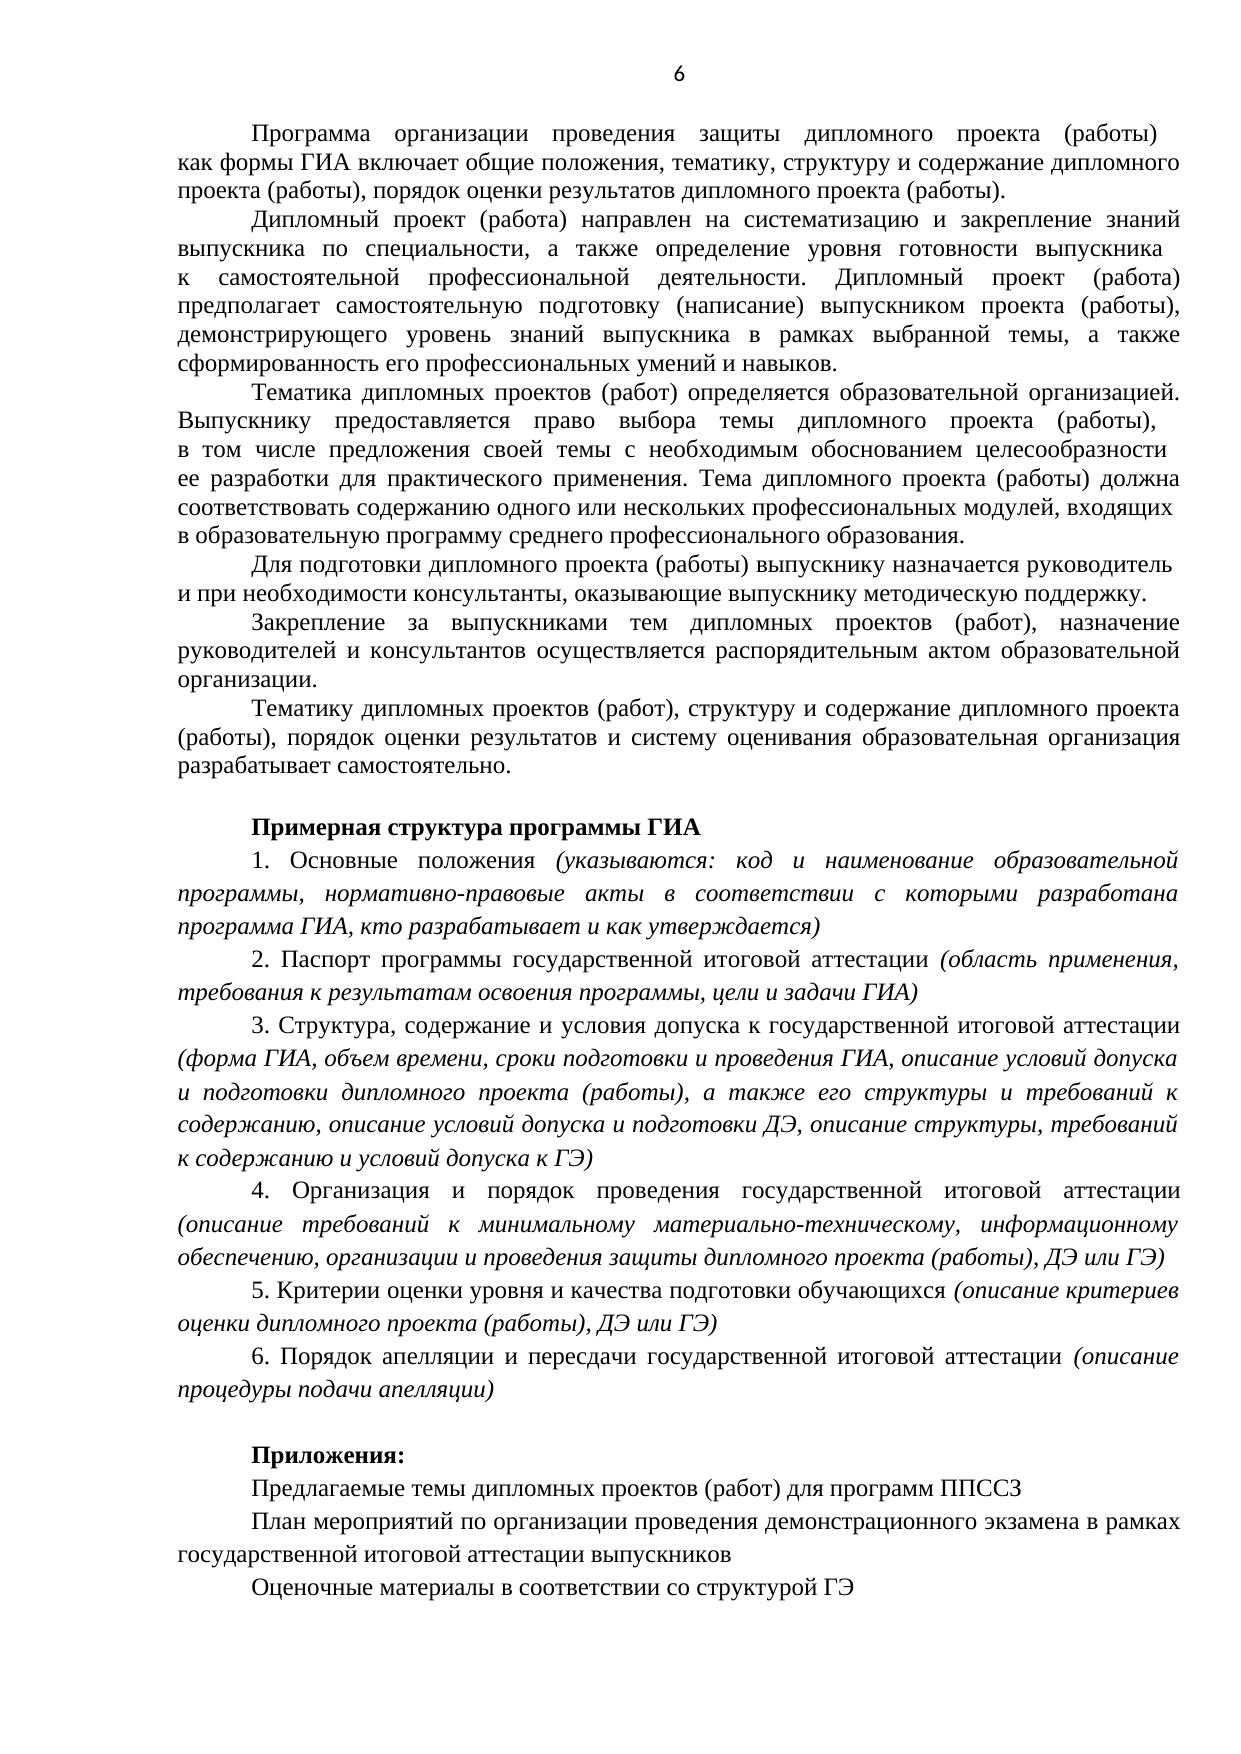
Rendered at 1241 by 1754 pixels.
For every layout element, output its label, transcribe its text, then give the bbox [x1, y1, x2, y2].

list Оценочные материалы в соответствии со структурой ГЭ [177, 1572, 1181, 1601]
list 2. Паспорт программы государственной итоговой аттестации (область применения, требования к результатам освоения программы, цели и задачи ГИА) [177, 944, 1181, 1006]
list План мероприятий по организации проведения демонстрационного экзамена в рамках государственной итоговой аттестации выпускников [177, 1506, 1181, 1568]
list 5. Критерии оценки уровня и качества подготовки обучающихся (описание критериев оценки дипломного проекта (работы), ДЭ или ГЭ) [177, 1275, 1181, 1336]
text Программа организации проведения защиты дипломного проекта (работы) как формы ГИА включает общие положения, тематику, структуру и содержание дипломного проекта (работы), порядок оценки результатов дипломного проекта (работы). [177, 118, 1181, 204]
list 6. Порядок апелляции и пересдачи государственной итоговой аттестации (описание процедуры подачи апелляции) [177, 1341, 1181, 1402]
text Дипломный проект (работа) направлен на систематизацию и закрепление знаний выпускника по специальности, а также определение уровня готовности выпускника к самостоятельной профессиональной деятельности. Дипломный проект (работа) предполагает самостоятельную подготовку (написание) выпускником проекта (работы), демонстрирующего уровень знаний выпускника в рамках выбранной темы, а также сформированность его профессиональных умений и навыков. [177, 204, 1181, 377]
list Примерная структура программы ГИА [177, 812, 1181, 841]
text Для подготовки дипломного проекта (работы) выпускнику назначается руководитель и при необходимости консультанты, оказывающие выпускнику методическую поддержку. [177, 549, 1181, 607]
list 4. Организация и порядок проведения государственной итоговой аттестации (описание требований к минимальному материально-техническому, информационному обеспечению, организации и проведения защиты дипломного проекта (работы), ДЭ или ГЭ) [177, 1176, 1181, 1270]
list 3. Структура, содержание и условия допуска к государственной итоговой аттестации (форма ГИА, объем времени, сроки подготовки и проведения ГИА, описание условий допуска и подготовки дипломного проекта (работы), а также его структуры и требований к содержанию, описание условий допуска и подготовки ДЭ, описание структуры, требований к содержанию и условий допуска к ГЭ) [177, 1011, 1181, 1171]
text Тематика дипломных проектов (работ) определяется образовательной организацией. Выпускнику предоставляется право выбора темы дипломного проекта (работы), в том числе предложения своей темы с необходимым обоснованием целесообразности ее разработки для практического применения. Тема дипломного проекта (работы) должна соответствовать содержанию одного или нескольких профессиональных модулей, входящих в образовательную программу среднего профессионального образования. [177, 377, 1181, 549]
list Приложения: [177, 1440, 1181, 1468]
list Предлагаемые темы дипломных проектов (работ) для программ ППССЗ [177, 1473, 1181, 1502]
text Тематику дипломных проектов (работ), структуру и содержание дипломного проекта (работы), порядок оценки результатов и систему оценивания образовательная организация разрабатывает самостоятельно. [177, 693, 1181, 779]
list 1. Основные положения (указываются: код и наименование образовательной программы, нормативно-правовые акты в соответствии с которыми разработана программа ГИА, кто разрабатывает и как утверждается) [177, 845, 1181, 940]
text Закрепление за выпускниками тем дипломных проектов (работ), назначение руководителей и консультантов осуществляется распорядительным актом образовательной организации. [177, 607, 1181, 693]
